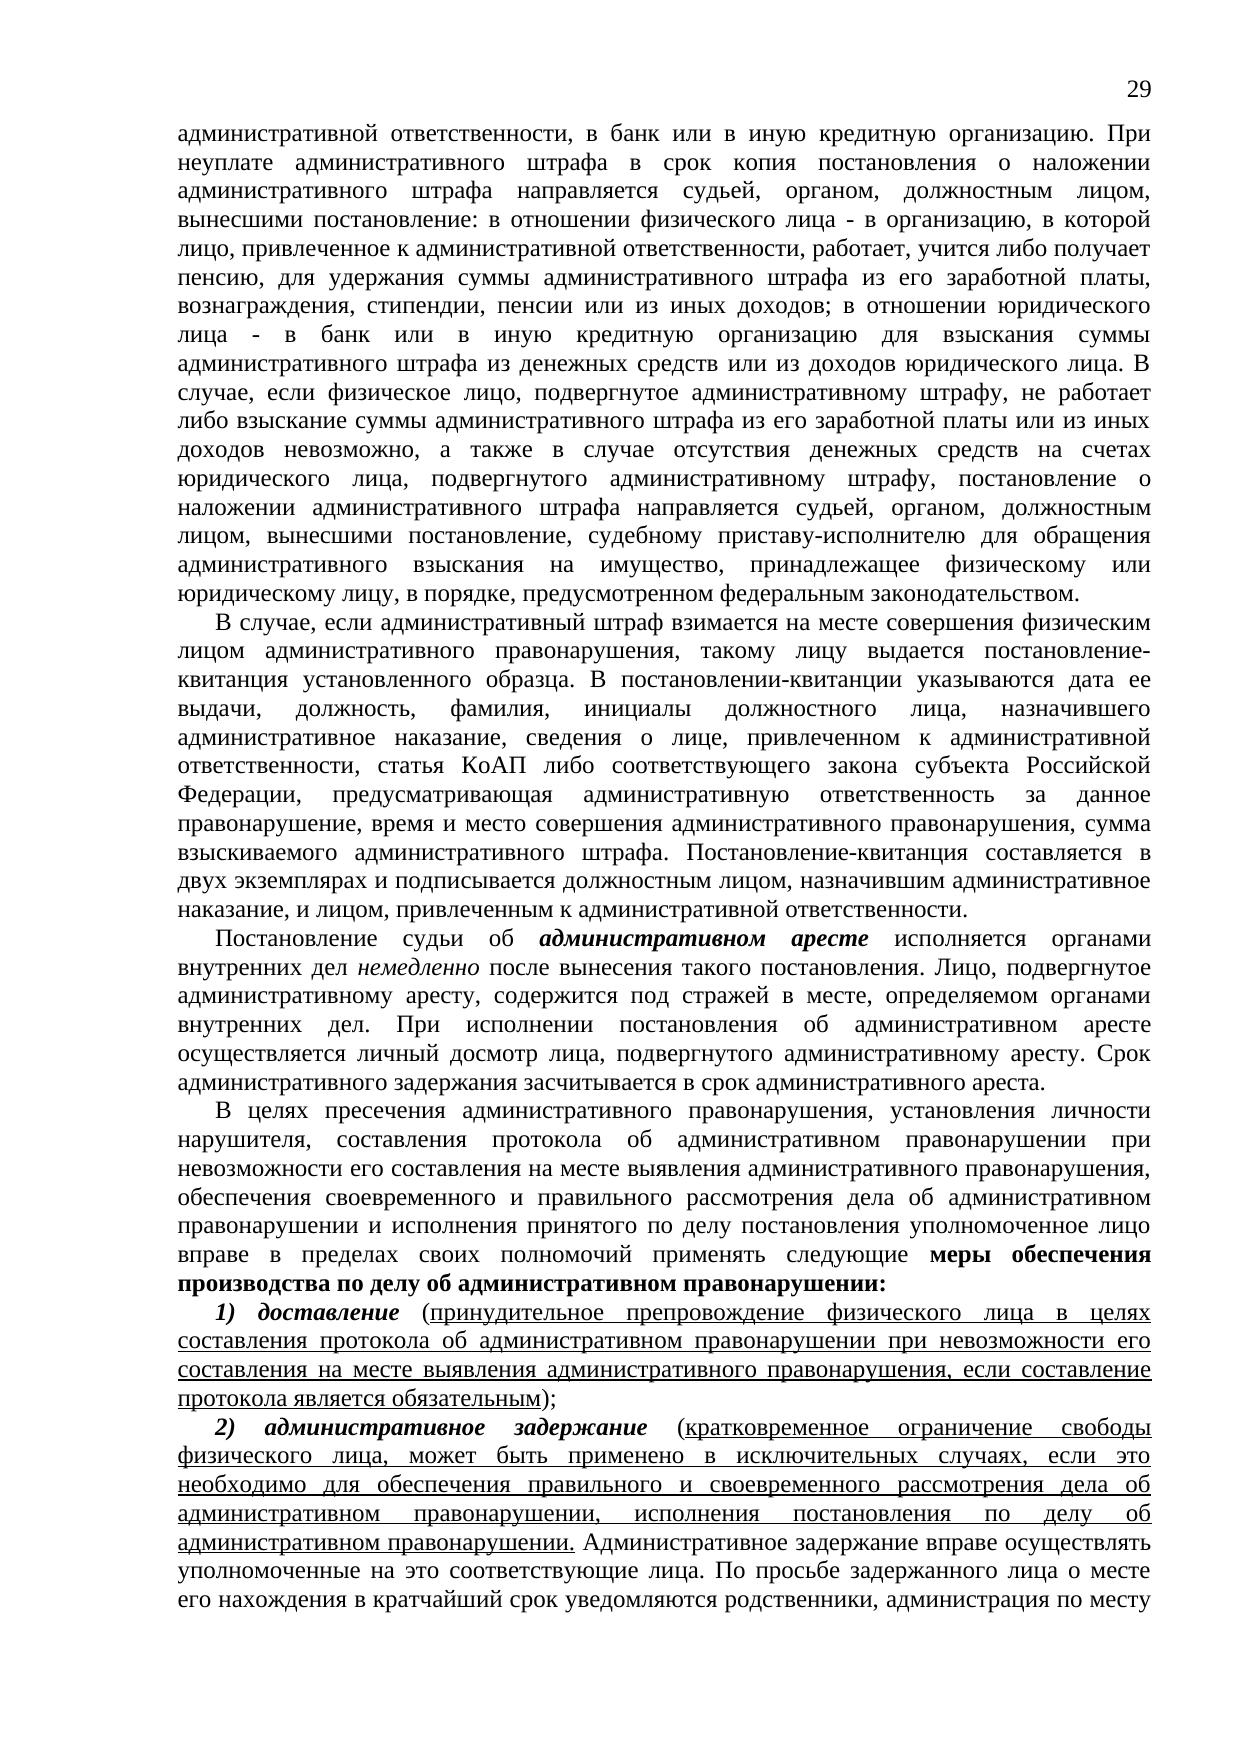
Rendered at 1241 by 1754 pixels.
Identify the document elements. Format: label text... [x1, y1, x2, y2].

text 1) доставление (принудительное препровождение физического лица в целях составления протокола об административном правонарушении при невозможности его составления на месте выявления административного правонарушения, если составление протокола является обязательным); [177, 1297, 1152, 1379]
text В целях пресечения административного правонарушения, установления личности нарушителя, составления протокола об административном правонарушении при невозможности его составления на месте выявления административного правонарушения, обеспечения своевременного и правильного рассмотрения дела об административном правонарушении и исполнения принятого по делу постановления уполномоченное лицо вправе в пределах своих полномочий применять следующие меры обеспечения производства по делу об административном правонарушении: [177, 1096, 1152, 1297]
text 1) доставление (принудительное препровождение физического лица в целях составления протокола об административном правонарушении при невозможности его составления на месте выявления административного правонарушения, если составление протокола является обязательным); [177, 1380, 1152, 1412]
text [177, 118, 1152, 607]
text В случае, если административный штраф взимается на месте совершения физическим лицом административного правонарушения, такому лицу выдается постановление-квитанция установленного образца. В постановлении-квитанции указываются дата ее выдачи, должность, фамилия, инициалы должностного лица, назначившего административное наказание, сведения о лице, привлеченном к административной ответственности, статья КоАП либо соответствующего закона субъекта Российской Федерации, предусматривающая административную ответственность за данное правонарушение, время и место совершения административного правонарушения, сумма взыскиваемого административного штрафа. Постановление-квитанция составляется в двух экземплярах и подписывается должностным лицом, назначившим административное наказание, и лицом, привлеченным к административной ответственности. [177, 607, 1152, 923]
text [177, 1524, 1152, 1613]
text Постановление судьи об административном аресте исполняется органами внутренних дел немедленно после вынесения такого постановления. Лицо, подвергнутое административному аресту, содержится под стражей в месте, определяемом органами внутренних дел. При исполнении постановления об административном аресте осуществляется личный досмотр лица, подвергнутого административному аресту. Срок административного задержания засчитывается в срок административного ареста. [177, 923, 1152, 1096]
